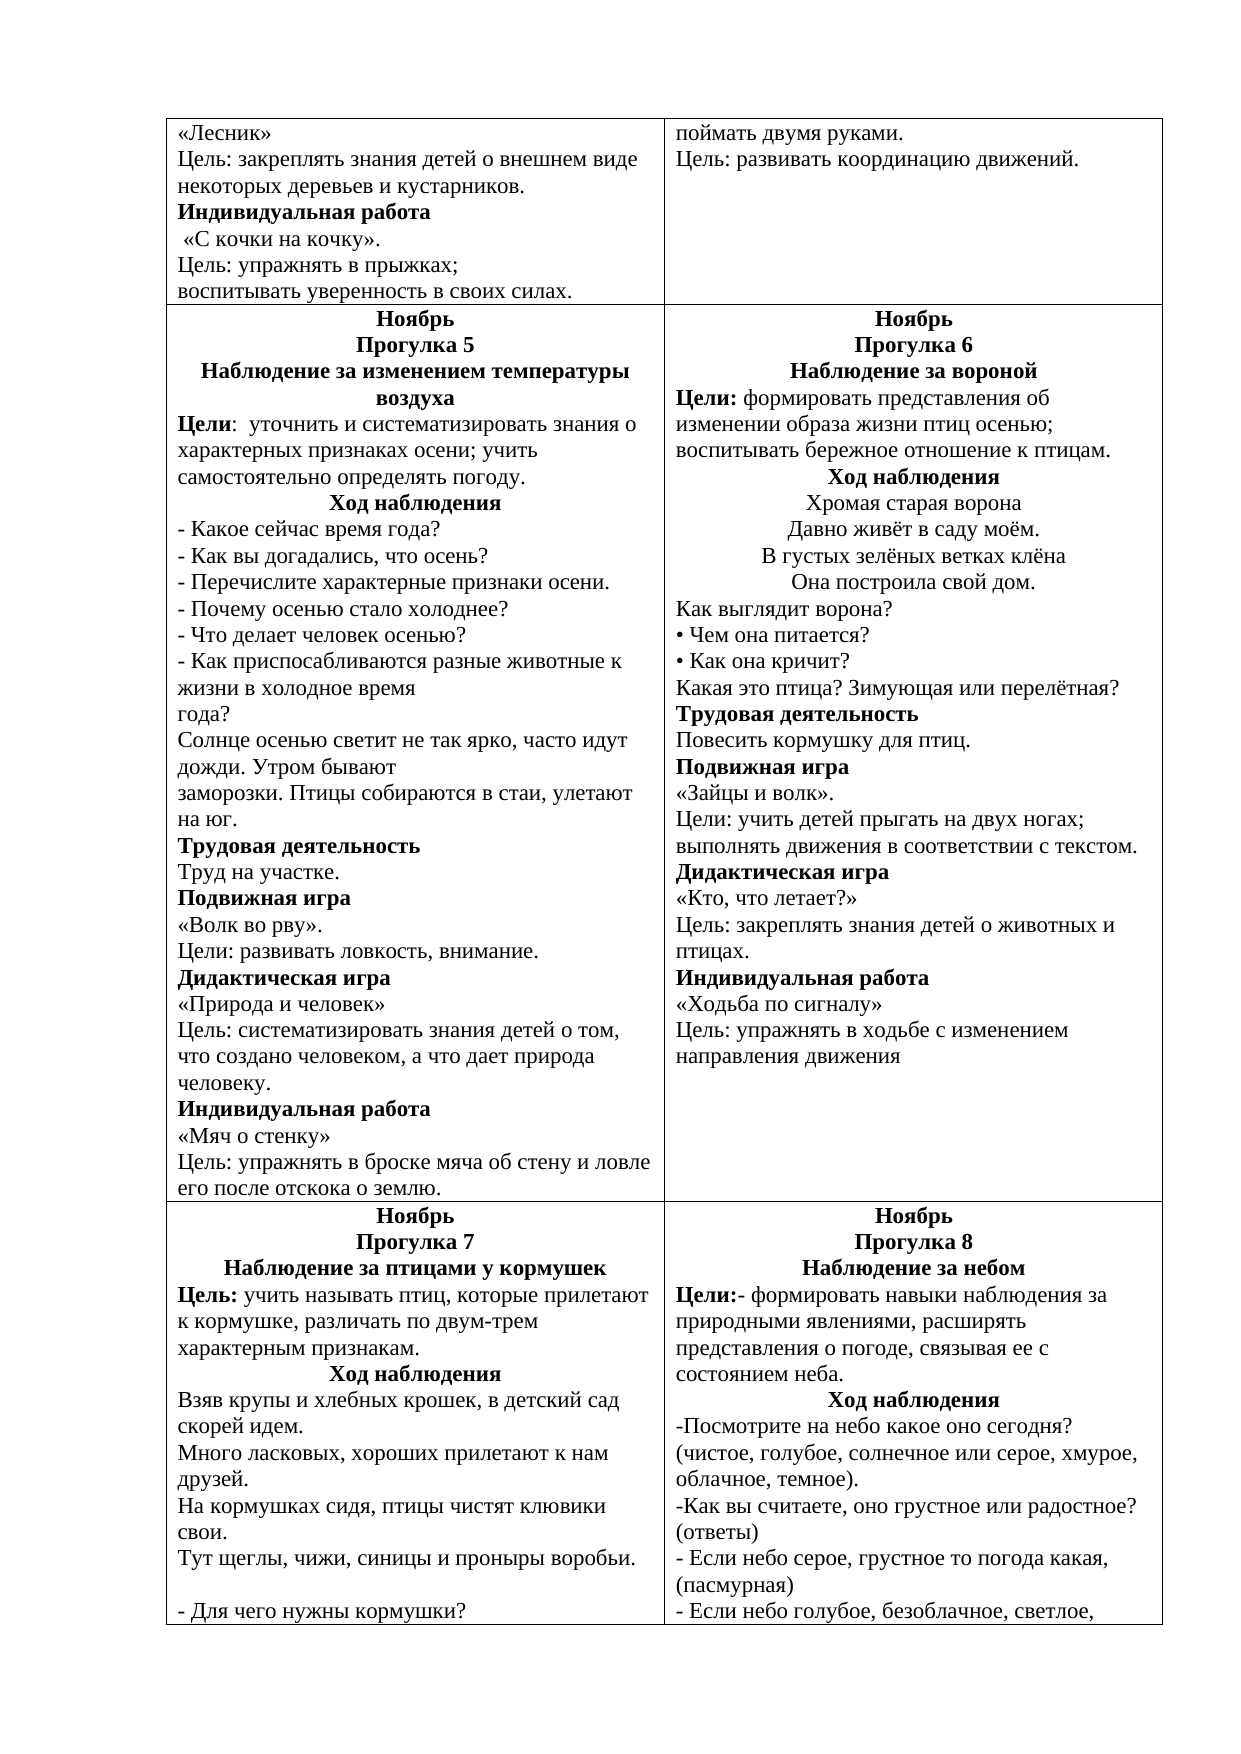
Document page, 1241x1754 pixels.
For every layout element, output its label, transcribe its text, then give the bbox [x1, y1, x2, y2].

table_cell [665, 1202, 1162, 1623]
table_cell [167, 119, 664, 304]
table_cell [665, 119, 1162, 304]
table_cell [167, 1202, 664, 1623]
table_cell Ноябрь Прогулка 6 Наблюдение за вороной Цели: формировать представления об изменении образа жизни птиц осенью; воспитывать бережное отношение к птицам. Ход наблюдения Хромая старая ворона Давно живёт в саду моём. В густых зелёных ветках клёна Она построила свой дом. Как выглядит ворона? • Чем она питается? • Как она кричит? Какая это птица? Зимующая или перелётная? Трудовая деятельность Повесить кормушку для птиц. Подвижная игра «Зайцы и волк». Цели: учить детей прыгать на двух ногах; выполнять движения в соответствии с текстом. Дидактическая игра «Кто, что летает?» Цель: закреплять знания детей о животных и птицах. Индивидуальная работа «Ходьба по сигналу» Цель: упражнять в ходьбе с изменением направления движения [665, 305, 1162, 1201]
table_cell Ноябрь Прогулка 5 Наблюдение за изменением температуры воздуха Цели: уточнить и систематизировать знания о характерных признаках осени; учить самостоятельно определять погоду. Ход наблюдения - Какое сейчас время года? - Как вы догадались, что осень? - Перечислите характерные признаки осени. - Почему осенью стало холоднее? - Что делает человек осенью? - Как приспосабливаются разные животные к жизни в холодное время года? Солнце осенью светит не так ярко, часто идут дожди. Утром бывают заморозки. Птицы собираются в стаи, улетают на юг. Трудовая деятельность Труд на участке. Подвижная игра «Волк во рву». Цели: развивать ловкость, внимание. Дидактическая игра «Природа и человек» Цель: систематизировать знания детей о том, что создано человеком, а что дает природа человеку. Индивидуальная работа «Мяч о стенку» Цель: упражнять в броске мяча об стену и ловле его после отскока о землю. [167, 305, 664, 1201]
